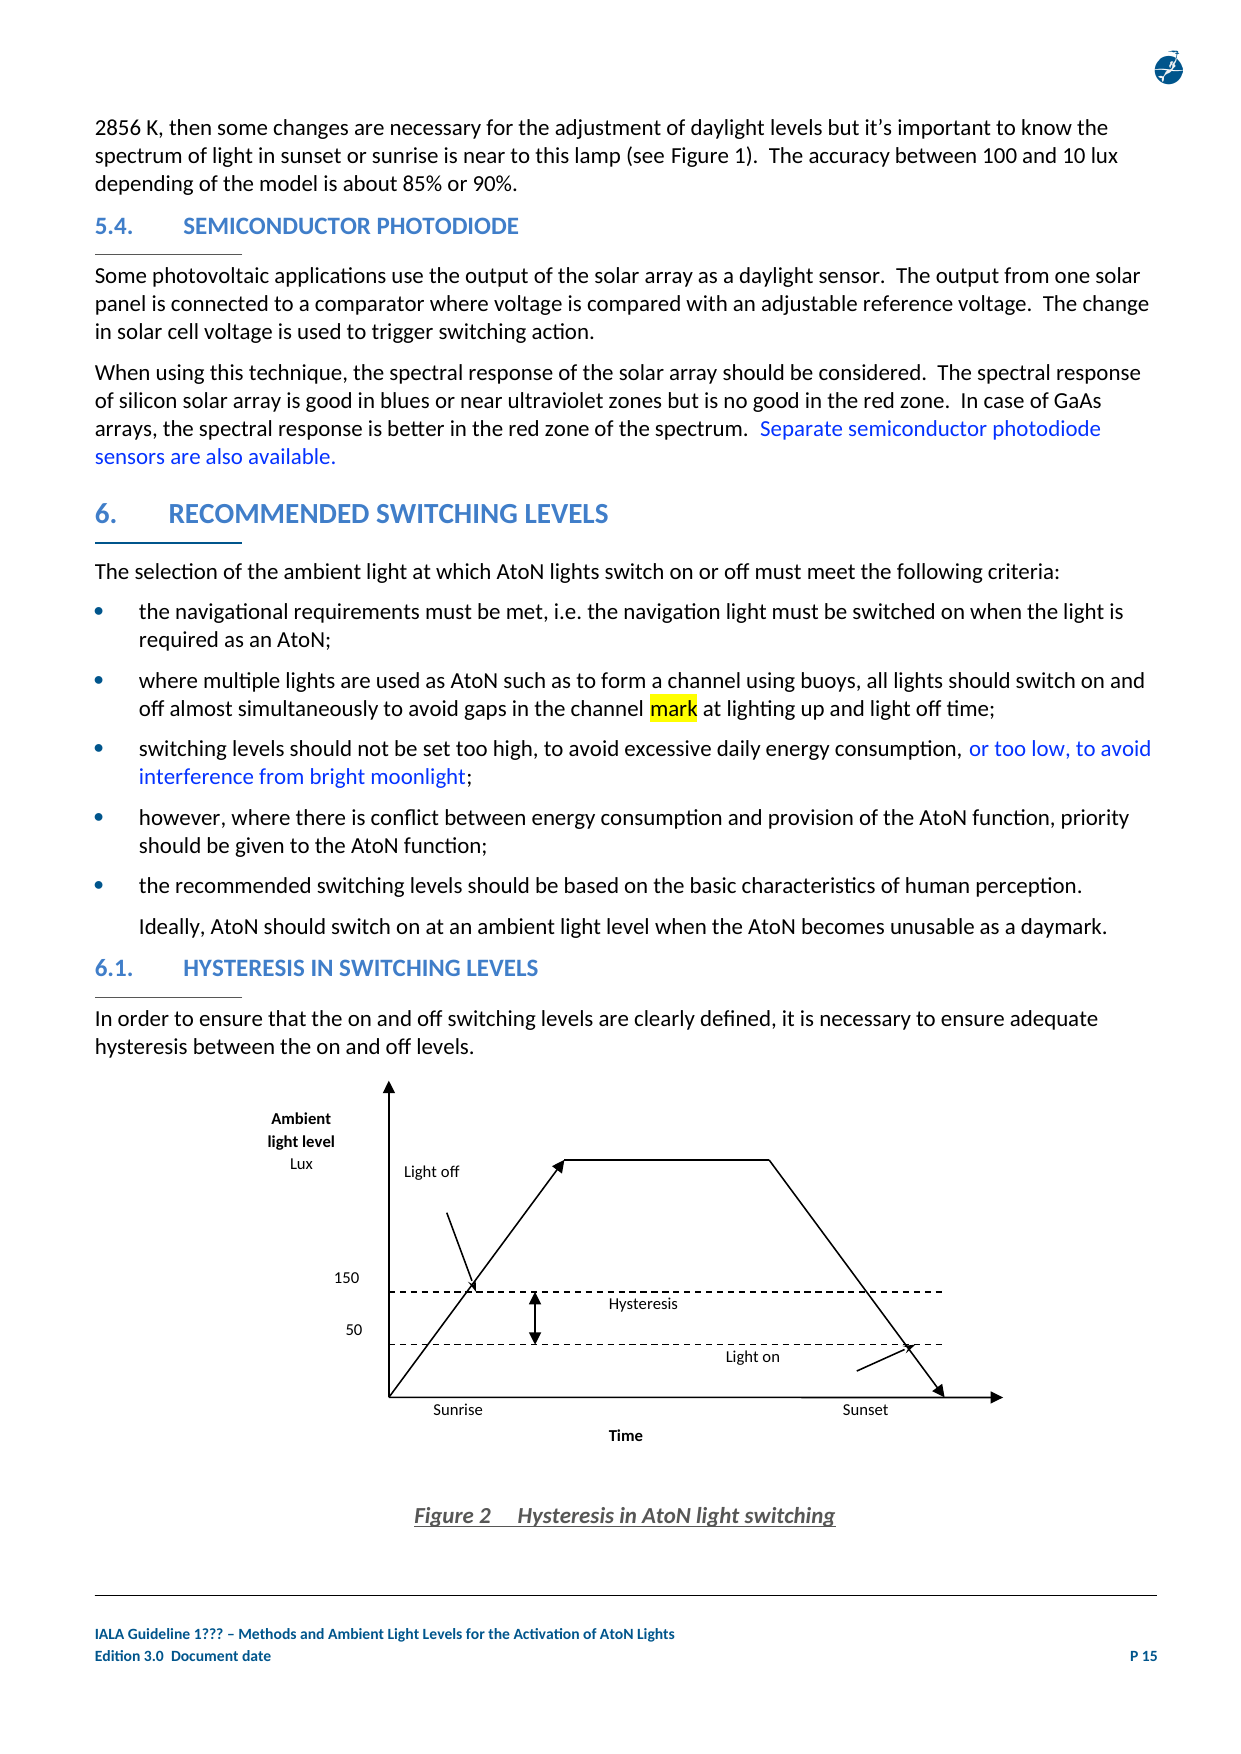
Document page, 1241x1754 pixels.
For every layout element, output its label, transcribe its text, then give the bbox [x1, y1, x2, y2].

text The selection of the ambient light at which AtoN lights switch on or off must meet the following criteria: [94, 557, 1157, 585]
subtitle RECOMMENDED SWITCHING LEVELS [94, 495, 1157, 531]
text When using this technique, the spectral response of the solar array should be considered. The spectral response of silicon solar array is good in blues or near ultraviolet zones but is no good in the red zone. In case of GaAs arrays, the spectral response is better in the red zone of the spectrum. Separate semiconductor photodiode sensors are also available. [94, 358, 1157, 470]
text In order to ensure that the on and off switching levels are clearly defined, it is necessary to ensure adequate hysteresis between the on and off levels. [94, 1004, 1157, 1060]
text however, where there is conflict between energy consumption and provision of the AtoN function, priority should be given to the AtoN function; [94, 803, 1157, 859]
text switching levels should not be set too high, to avoid excessive daily energy consumption, or too low, to avoid interference from bright moonlight; [94, 734, 1157, 790]
subtitle Hysteresis in switching levels [94, 952, 1157, 983]
text the navigational requirements must be met, i.e. the navigation light must be switched on when the light is required as an AtoN; [94, 597, 1157, 653]
text Some photovoltaic applications use the output of the solar array as a daylight sensor. The output from one solar panel is connected to a comparator where voltage is compared with an adjustable reference voltage. The change in solar cell voltage is used to trigger switching action. [94, 261, 1157, 346]
subtitle Semiconductor photodiode [94, 210, 1157, 241]
text the recommended switching levels should be based on the basic characteristics of human perception. [94, 871, 1157, 899]
text Ideally, AtoN should switch on at an ambient light level when the AtoN becomes unusable as a daymark. [139, 912, 1157, 940]
text Hysteresis in AtoN light switching [94, 1502, 1157, 1530]
picture [1123, 0, 1241, 119]
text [94, 113, 1157, 198]
text where multiple lights are used as AtoN such as to form a channel using buoys, all lights should switch on and off almost simultaneously to avoid gaps in the channel mark at lighting up and light off time; [94, 666, 1157, 722]
